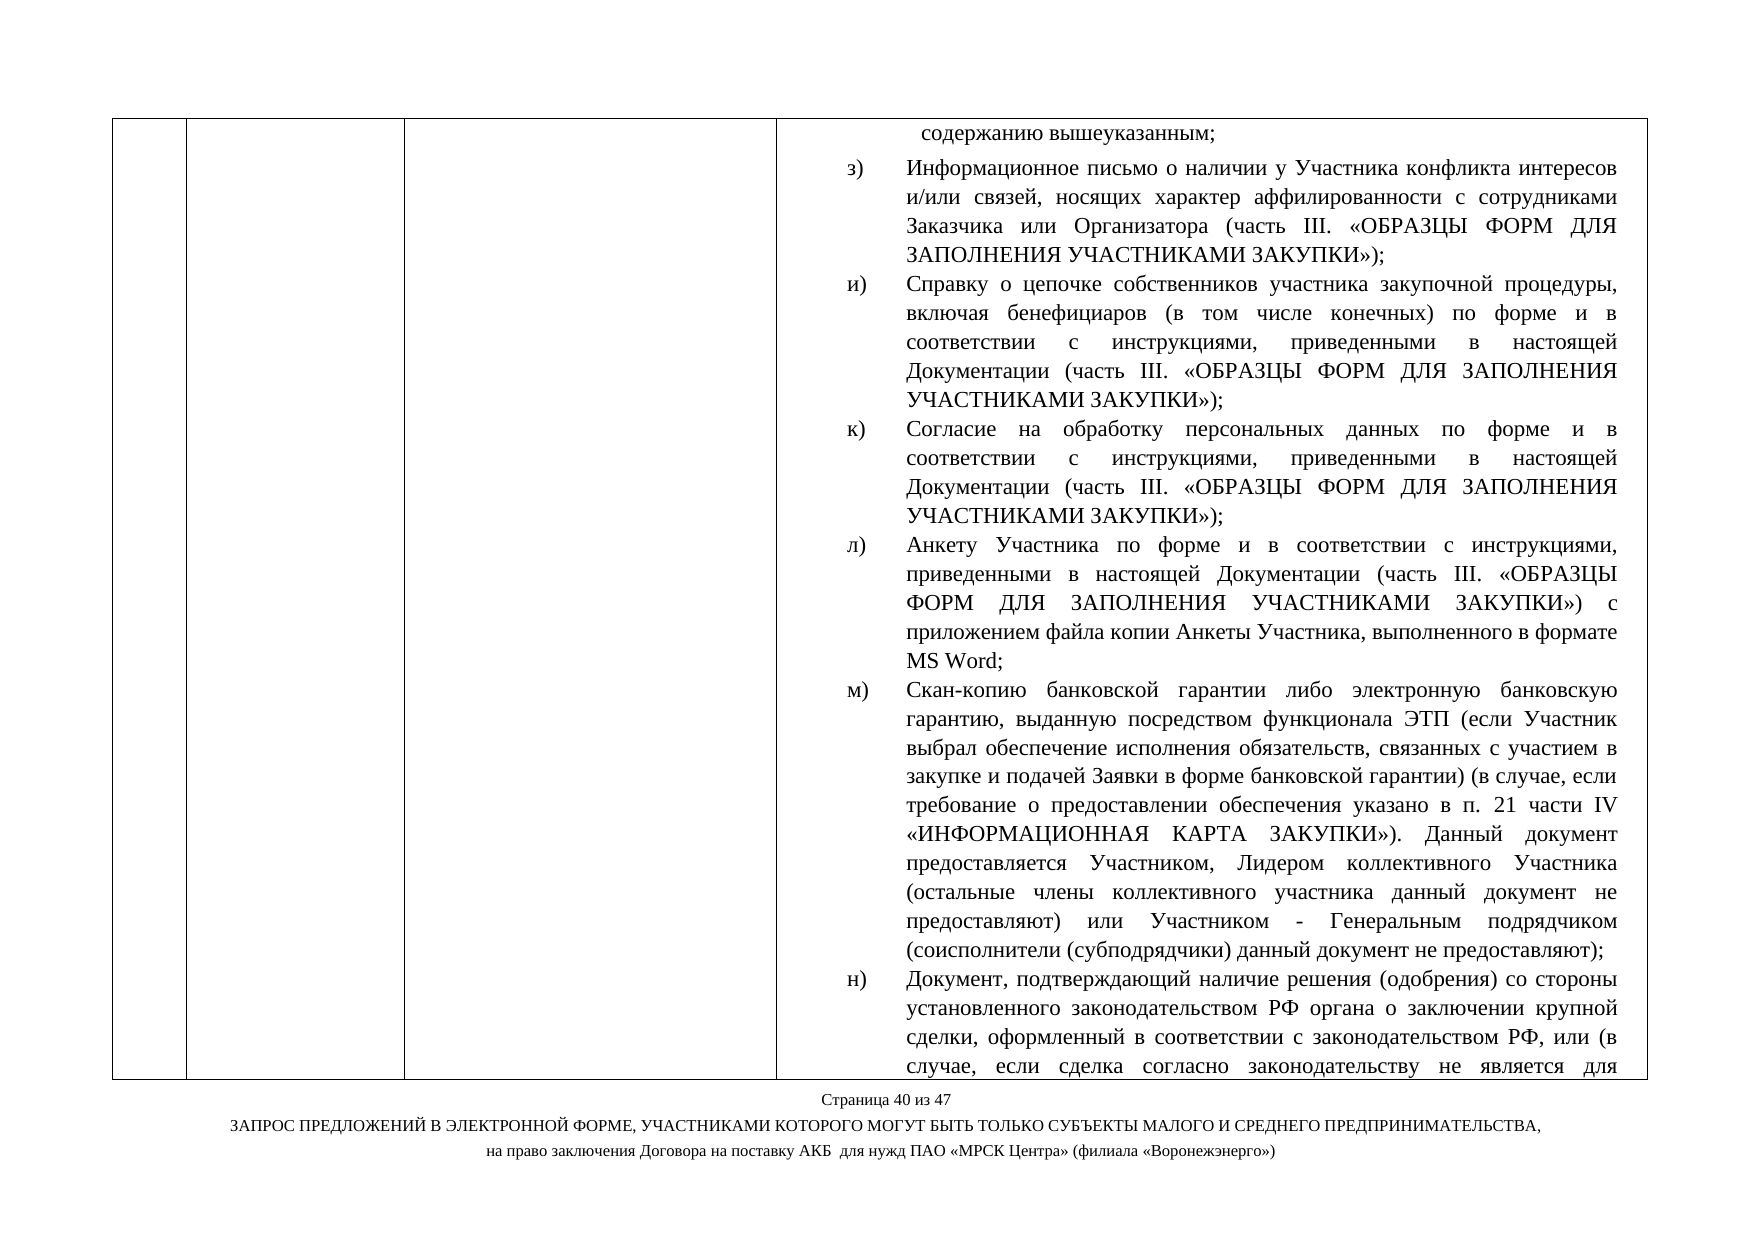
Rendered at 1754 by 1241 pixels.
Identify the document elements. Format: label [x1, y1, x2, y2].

table_cell [777, 119, 1647, 1078]
table_cell [113, 119, 186, 1078]
table_cell [405, 119, 776, 1078]
table_cell [187, 119, 404, 1078]
